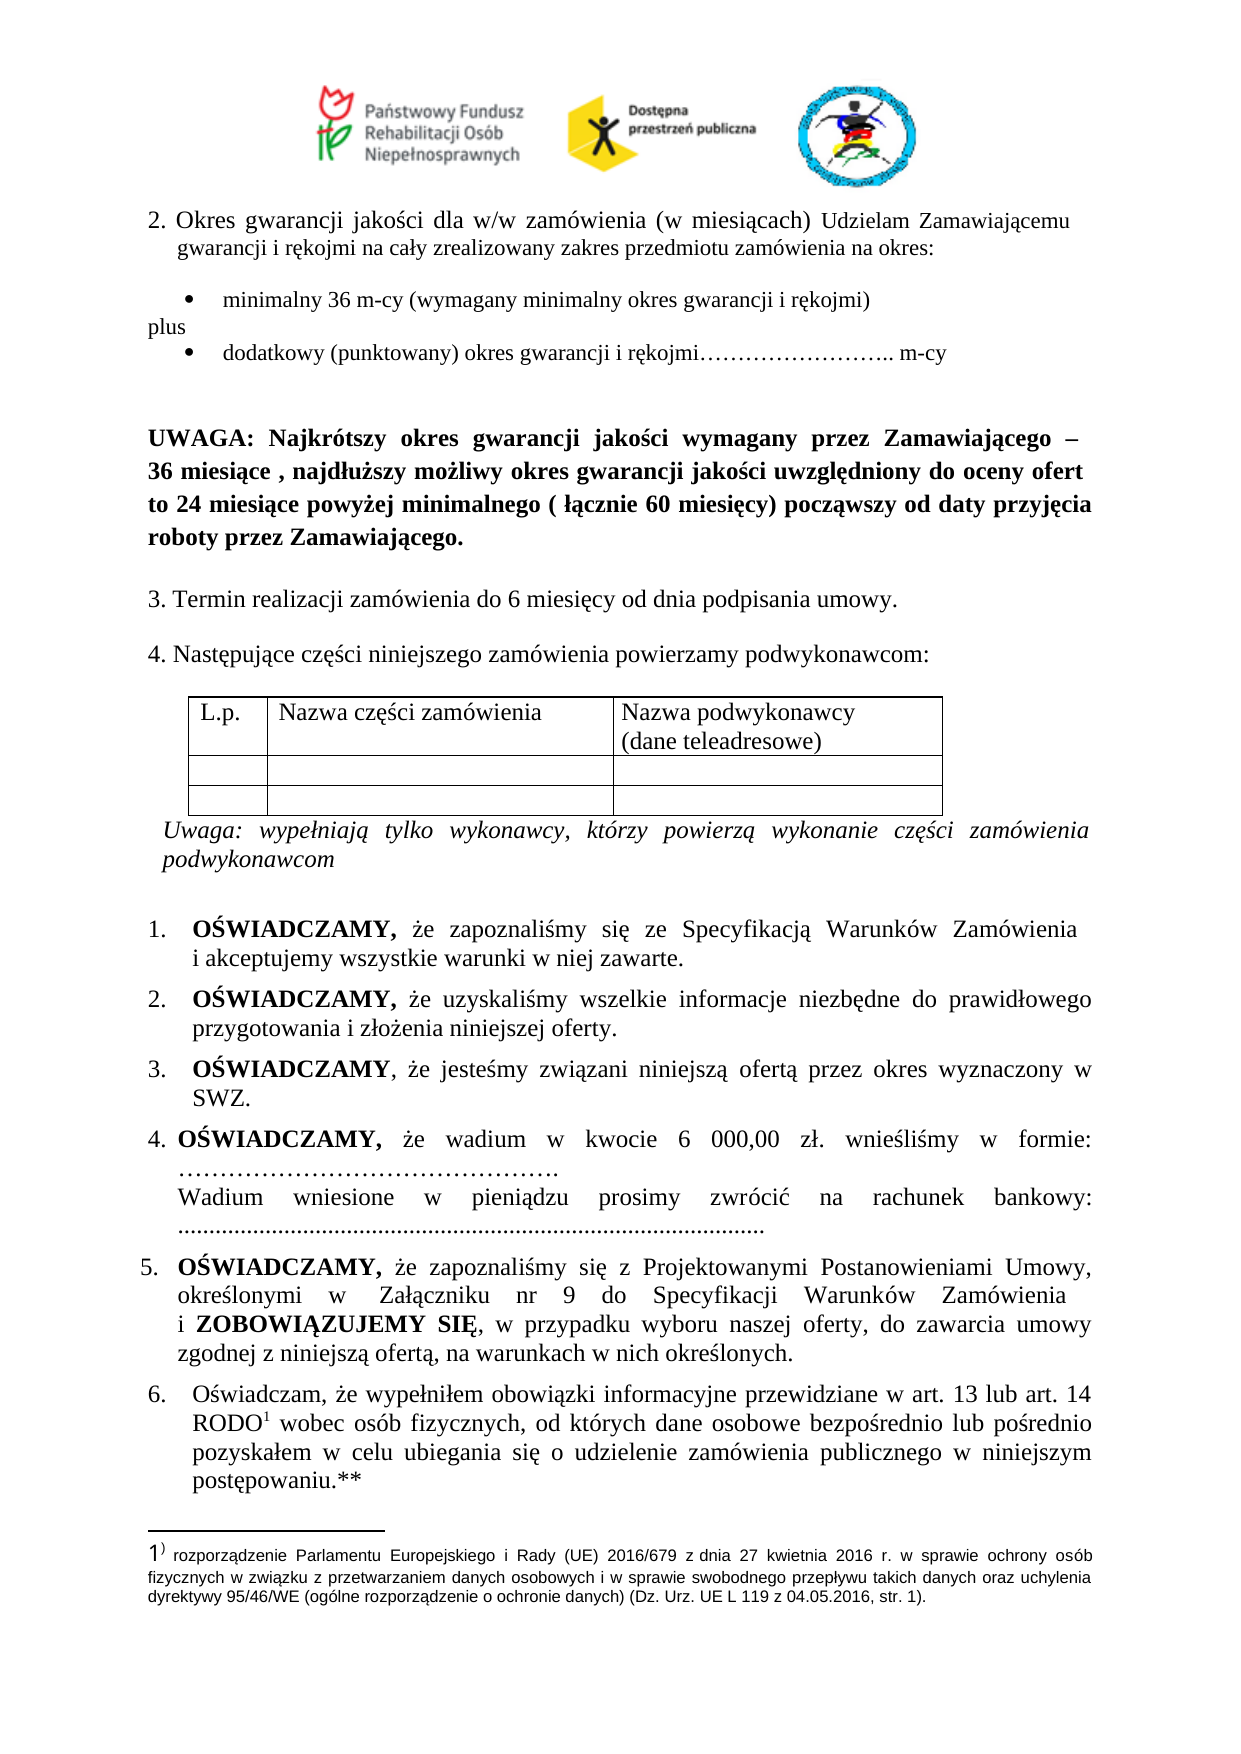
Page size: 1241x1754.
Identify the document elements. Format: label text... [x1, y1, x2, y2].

list OŚWIADCZAMY, że zapoznaliśmy się ze Specyfikacją Warunków Zamówienia i akceptujemy wszystkie warunki w niej zawarte. [148, 914, 1093, 972]
table_header Nazwa części zamówienia [268, 698, 613, 755]
table_cell [189, 756, 267, 785]
list dodatkowy (punktowany) okres gwarancji i rękojmi…………………….. m-cy [185, 339, 1093, 366]
table_header L.p. [189, 698, 267, 755]
text 3. Termin realizacji zamówienia do 6 miesięcy od dnia podpisania umowy. [148, 584, 1093, 613]
list minimalny 36 m-cy (wymagany minimalny okres gwarancji i rękojmi) [185, 286, 1093, 313]
text UWAGA: Najkrótszy okres gwarancji jakości wymagany przez Zamawiającego – 36 miesiące , najdłuższy możliwy okres gwarancji jakości uwzględniony do oceny ofert to 24 miesiące powyżej minimalnego ( łącznie 60 miesięcy) począwszy od daty przyjęcia roboty przez Zamawiającego. [148, 423, 1093, 551]
list OŚWIADCZAMY, że zapoznaliśmy się z Projektowanymi Postanowieniami Umowy, określonymi w Załączniku nr 9 do Specyfikacji Warunków Zamówienia i ZOBOWIĄZUJEMY SIĘ, w przypadku wyboru naszej oferty, do zawarcia umowy zgodnej z niniejszą ofertą, na warunkach w nich określonych. [140, 1252, 1093, 1367]
list OŚWIADCZAMY, że uzyskaliśmy wszelkie informacje niezbędne do prawidłowego przygotowania i złożenia niniejszej oferty. [148, 984, 1093, 1042]
list OŚWIADCZAMY, że wadium w kwocie 6 000,00 zł. wnieśliśmy w formie: ………………………………………. Wadium wniesione w pieniądzu prosimy zwrócić na rachunek bankowy: .............................................................................................. [148, 1124, 1093, 1239]
text 2. Okres gwarancji jakości dla w/w zamówienia (w miesiącach) Udzielam Zamawiającemu gwarancji i rękojmi na cały zrealizowany zakres przedmiotu zamówienia na okres: [148, 205, 1070, 260]
list OŚWIADCZAMY, że jesteśmy związani niniejszą ofertą przez okres wyznaczony w SWZ. [148, 1054, 1093, 1112]
table_header Nazwa podwykonawcy (dane teleadresowe) [614, 698, 942, 755]
picture [292, 73, 949, 205]
table_cell [268, 786, 613, 814]
table_cell [189, 786, 267, 814]
table_cell [268, 756, 613, 785]
text 4. Następujące części niniejszego zamówienia powierzamy podwykonawcom: [148, 639, 1093, 668]
text Uwaga: wypełniają tylko wykonawcy, którzy powierzą wykonanie części zamówienia podwykonawcom [133, 816, 1093, 873]
text plus [148, 313, 1093, 339]
table_cell [614, 786, 942, 814]
list Oświadczam, że wypełniłem obowiązki informacyjne przewidziane w art. 13 lub art. 14 RODO wobec osób fizycznych, od których dane osobowe bezpośrednio lub pośrednio pozyskałem w celu ubiegania się o udzielenie zamówienia publicznego w niniejszym postępowaniu.** [148, 1379, 1093, 1494]
table_cell [614, 756, 942, 785]
